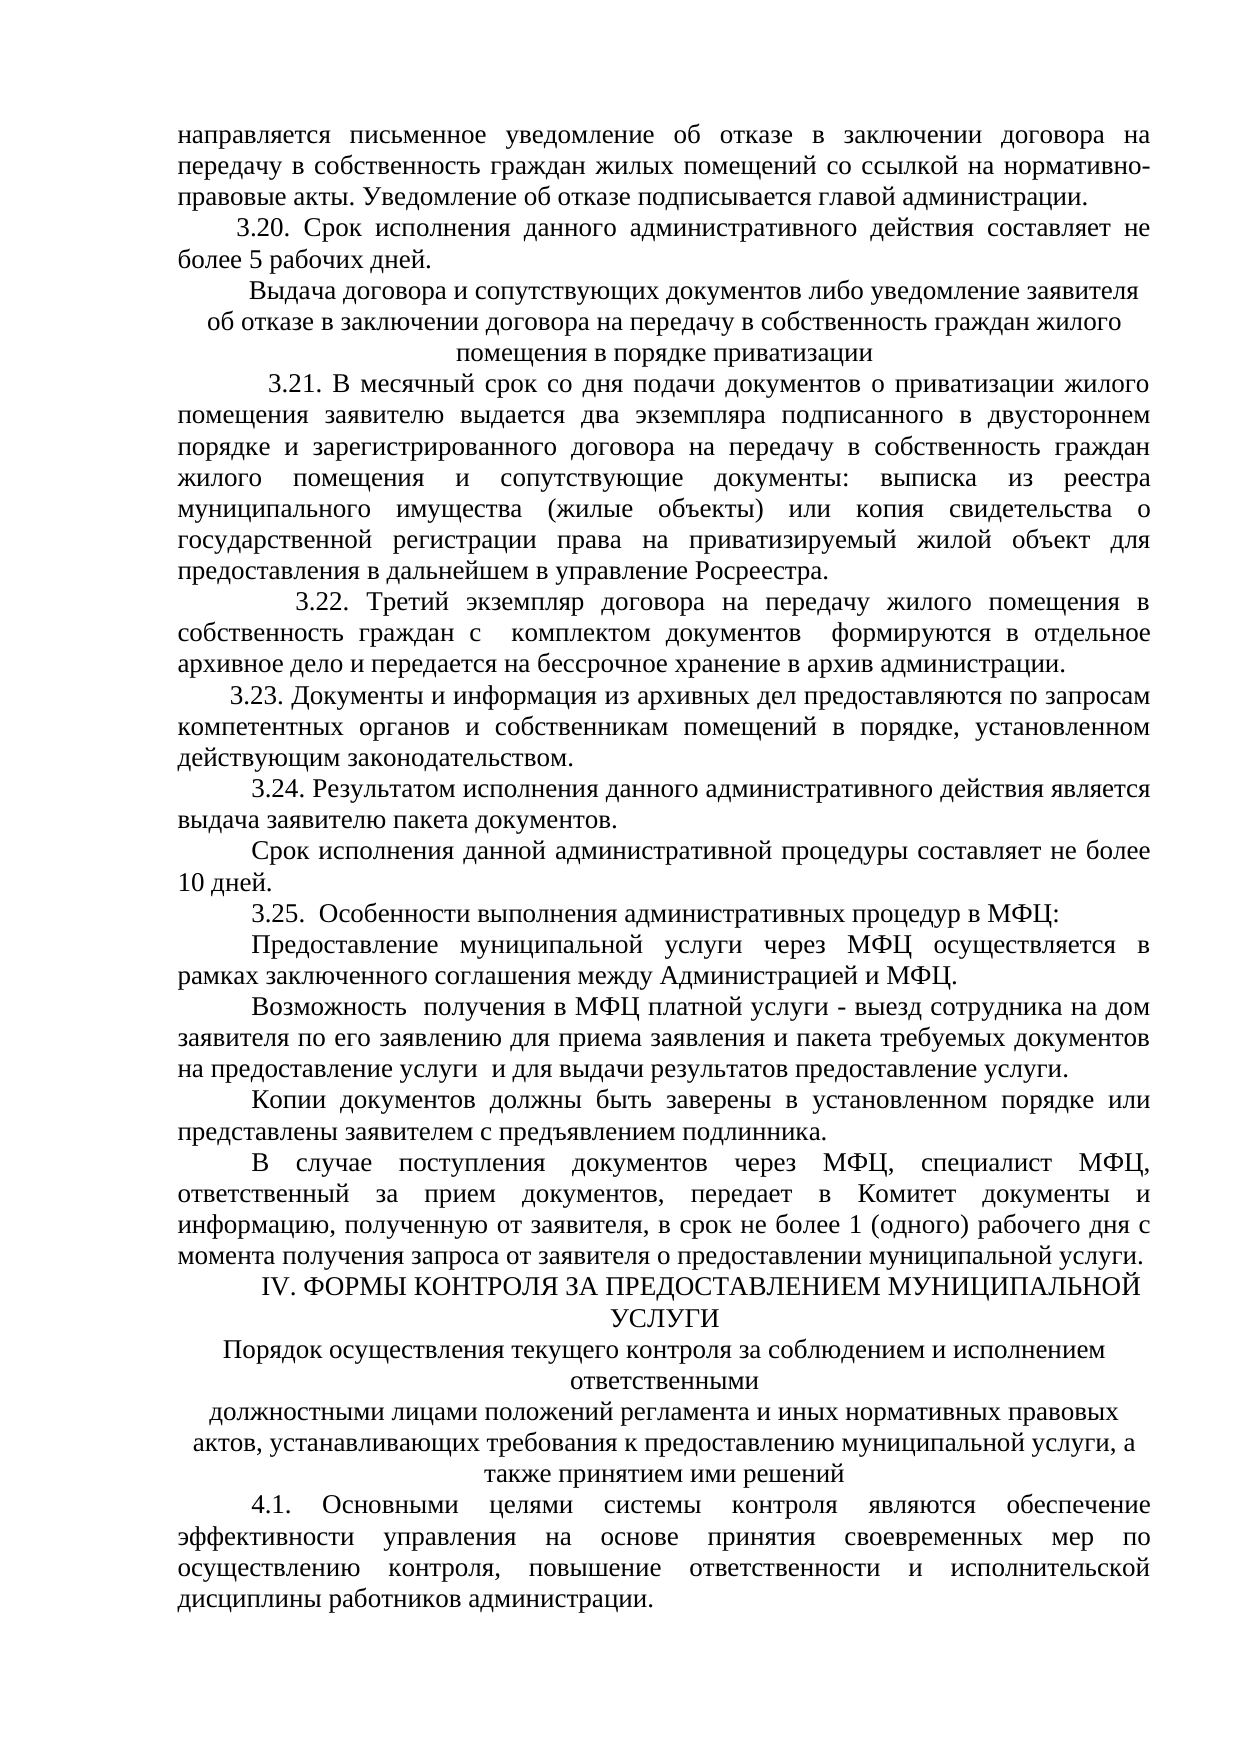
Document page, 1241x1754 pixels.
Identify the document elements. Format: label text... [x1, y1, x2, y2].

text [177, 118, 1152, 212]
text Порядок осуществления текущего контроля за соблюдением и исполнением ответственными [177, 1333, 1152, 1395]
text Срок исполнения данной административной процедуры составляет не более 10 дней. [177, 834, 1152, 897]
text В случае поступления документов через МФЦ, специалист МФЦ, ответственный за прием документов, передает в Комитет документы и информацию, полученную от заявителя, в срок не более 1 (одного) рабочего дня с момента получения запроса от заявителя о предоставлении муниципальной услуги. [177, 1146, 1152, 1271]
text 3.22. Третий экземпляр договора на передачу жилого помещения в собственность граждан с комплектом документов формируются в отдельное архивное дело и передается на бессрочное хранение в архив администрации. [177, 585, 1152, 679]
text Возможность получения в МФЦ платной услуги - выезд сотрудника на дом заявителя по его заявлению для приема заявления и пакета требуемых документов на предоставление услуги и для выдачи результатов предоставление услуги. [177, 990, 1152, 1084]
text 3.23. Документы и информация из архивных дел предоставляются по запросам компетентных органов и собственникам помещений в порядке, установленном действующим законодательством. [177, 679, 1152, 772]
text 3.25. Особенности выполнения административных процедур в МФЦ: [177, 897, 1152, 928]
text 4.1. Основными целями системы контроля являются обеспечение эффективности управления на основе принятия своевременных мер по осуществлению контроля, повышение ответственности и исполнительской дисциплины работников администрации. [177, 1488, 1152, 1613]
text 3.20. Срок исполнения данного административного действия составляет не более 5 рабочих дней. [177, 212, 1152, 274]
text IV. формы контроля за ПРЕДОСТАВЛЕНИЕМ МУНИЦИПАЛЬНОЙ УСЛУГИ [177, 1271, 1152, 1333]
text Предоставление муниципальной услуги через МФЦ осуществляется в рамках заключенного соглашения между Администрацией и МФЦ. [177, 928, 1152, 990]
text должностными лицами положений регламента и иных нормативных правовых актов, устанавливающих требования к предоставлению муниципальной услуги, а также принятием ими решений [177, 1395, 1152, 1488]
text 3.21. В месячный срок со дня подачи документов о приватизации жилого помещения заявителю выдается два экземпляра подписанного в двустороннем порядке и зарегистрированного договора на передачу в собственность граждан жилого помещения и сопутствующие документы: выписка из реестра муниципального имущества (жилые объекты) или копия свидетельства о государственной регистрации права на приватизируемый жилой объект для предоставления в дальнейшем в управление Росреестра. [177, 367, 1152, 585]
text 3.24. Результатом исполнения данного административного действия является выдача заявителю пакета документов. [177, 772, 1152, 834]
text Выдача договора и сопутствующих документов либо уведомление заявителя об отказе в заключении договора на передачу в собственность граждан жилого помещения в порядке приватизации [177, 274, 1152, 367]
text Копии документов должны быть заверены в установленном порядке или представлены заявителем с предъявлением подлинника. [177, 1084, 1152, 1146]
